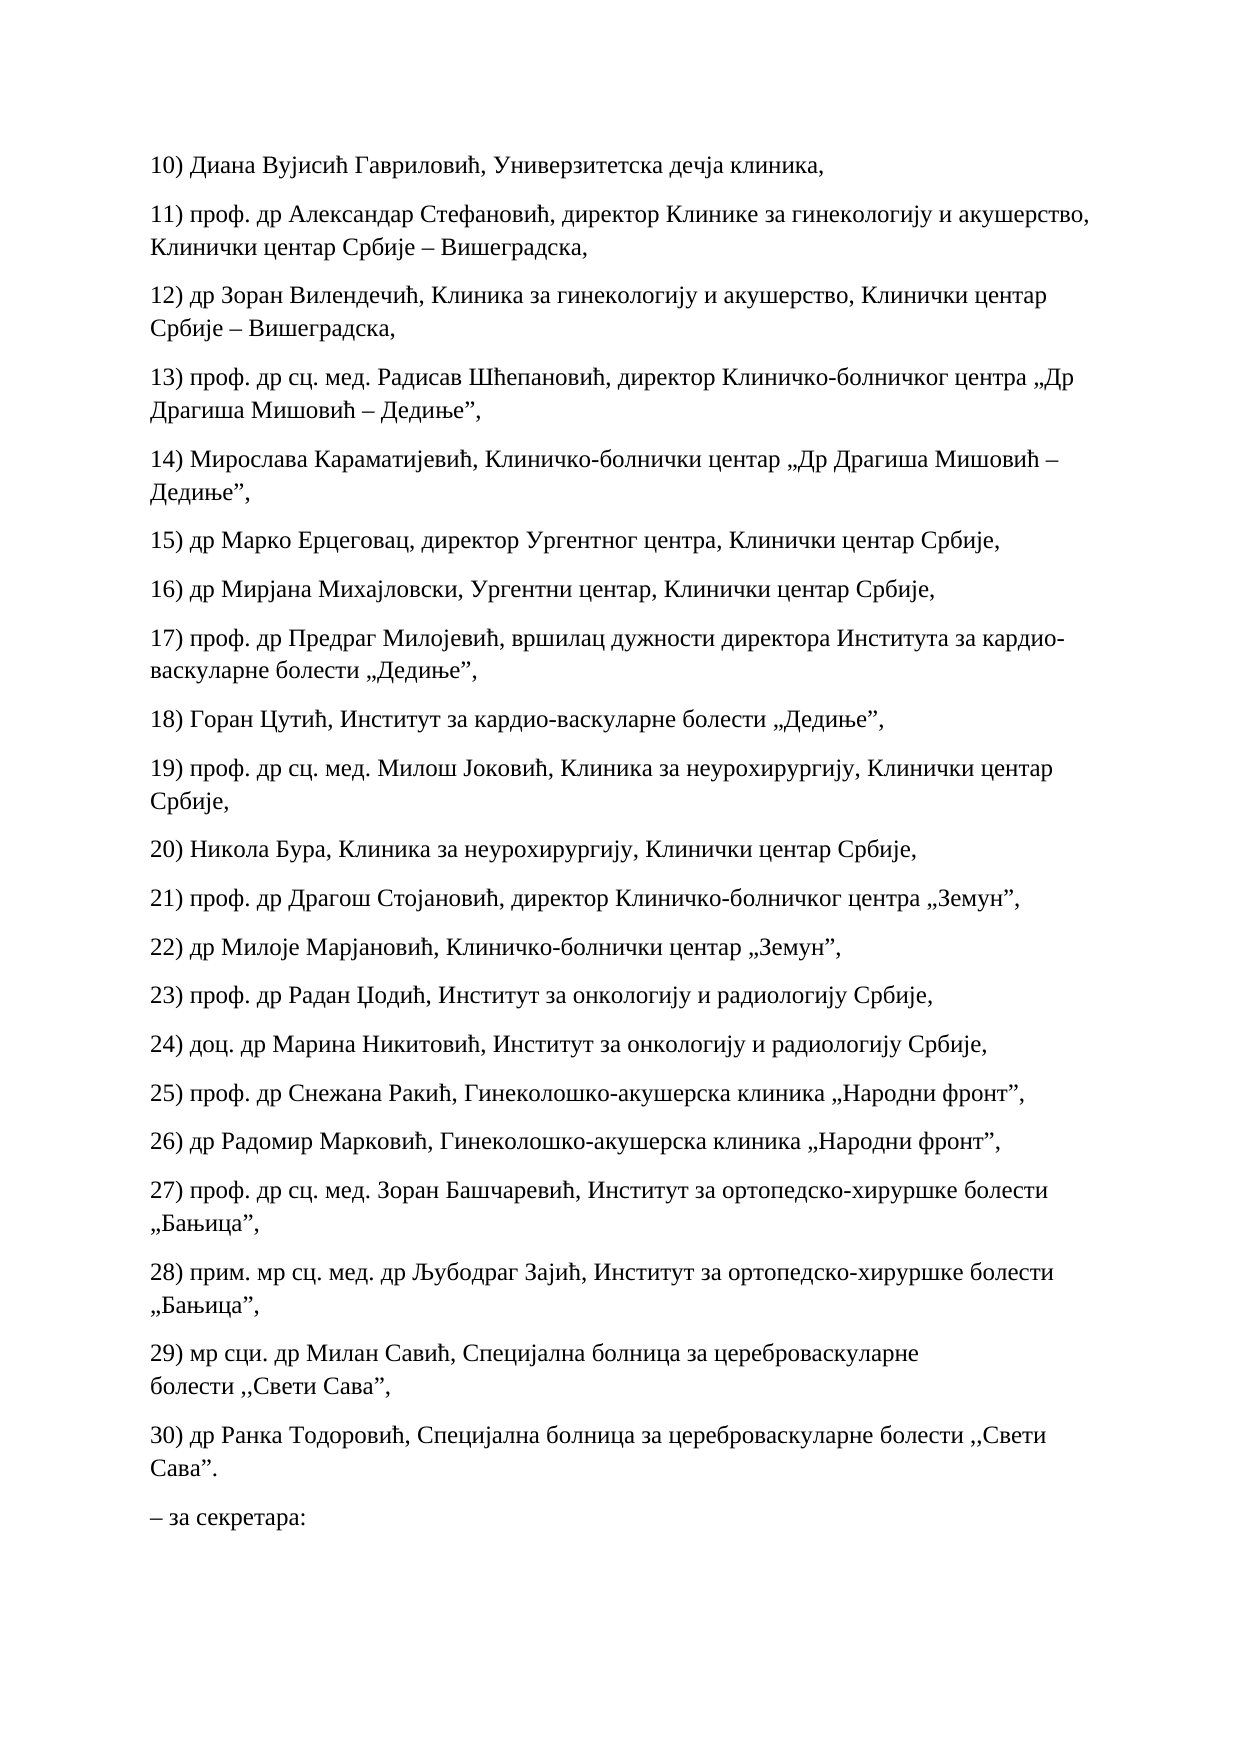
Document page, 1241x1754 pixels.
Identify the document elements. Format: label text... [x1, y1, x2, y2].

text 16) др Мирјана Михајловски, Ургентни центар, Клинички центар Србије, [150, 574, 1090, 603]
text 12) др Зоран Вилендечић, Клиника за гинекологију и акушерство, Клинички центар Србије – Вишеградска, [150, 280, 1090, 342]
text 23) проф. др Радан Џодић, Институт за онкологију и радиологију Србије, [150, 981, 1090, 1009]
text 27) проф. др сц. мед. Зоран Башчаревић, Институт за ортопедско-хируршке болести „Бањица”, [150, 1175, 1090, 1237]
text 15) др Марко Ерцеговац, директор Ургентног центра, Клинички центар Србије, [150, 525, 1090, 554]
text 22) др Милоје Марјановић, Клиничко-болнички центар „Земун”, [150, 932, 1090, 961]
text – за секретара: [150, 1502, 1090, 1531]
text 29) мр сци. др Милан Савић, Специјална болница за цереброваскуларне болести ,,Свети Сава”, [150, 1338, 1090, 1400]
text 24) доц. др Марина Никитовић, Институт за онкологију и радиологију Србије, [150, 1029, 1090, 1058]
text 20) Никола Бура, Клиника за неурохирургију, Клинички центар Србије, [150, 834, 1090, 863]
text 18) Горан Цутић, Институт за кардио-васкуларне болести „Дедиње”, [150, 704, 1090, 733]
text 19) проф. др сц. мед. Милош Јоковић, Клиника за неурохирургију, Клинички центар Србије, [150, 753, 1090, 815]
text 14) Мирослава Караматијевић, Клиничко-болнички центар „Др Драгиша Мишовић – Дедиње”, [150, 444, 1090, 505]
text 28) прим. мр сц. мед. др Љубодраг Зајић, Институт за ортопедско-хируршке болести „Бањица”, [150, 1257, 1090, 1318]
text 13) проф. др сц. мед. Радисав Шћепановић, директор Клиничко-болничког центра „Др Драгиша Мишовић – Дедиње”, [150, 362, 1090, 424]
text 11) проф. др Александар Стефановић, директор Клинике за гинекологију и акушерство, Клинички центар Србије – Вишеградска, [150, 199, 1090, 260]
text 25) проф. др Снежана Ракић, Гинеколошко-акушерска клиника „Народни фронт”, [150, 1078, 1090, 1107]
text 26) др Радомир Марковић, Гинеколошко-акушерска клиника „Народни фронт”, [150, 1126, 1090, 1155]
text 30) др Ранка Тодоровић, Специјална болница за цереброваскуларне болести ,,Свети Сава”. [150, 1420, 1090, 1482]
text 10) Диана Вујисић Гавриловић, Универзитетска дечја клиника, [150, 150, 1090, 179]
text 17) проф. др Предраг Милојевић, вршилац дужности директора Института за кардио-васкуларне болести „Дедиње”, [150, 623, 1090, 684]
text 21) проф. др Драгош Стојановић, директор Клиничко-болничког центра „Земун”, [150, 883, 1090, 912]
